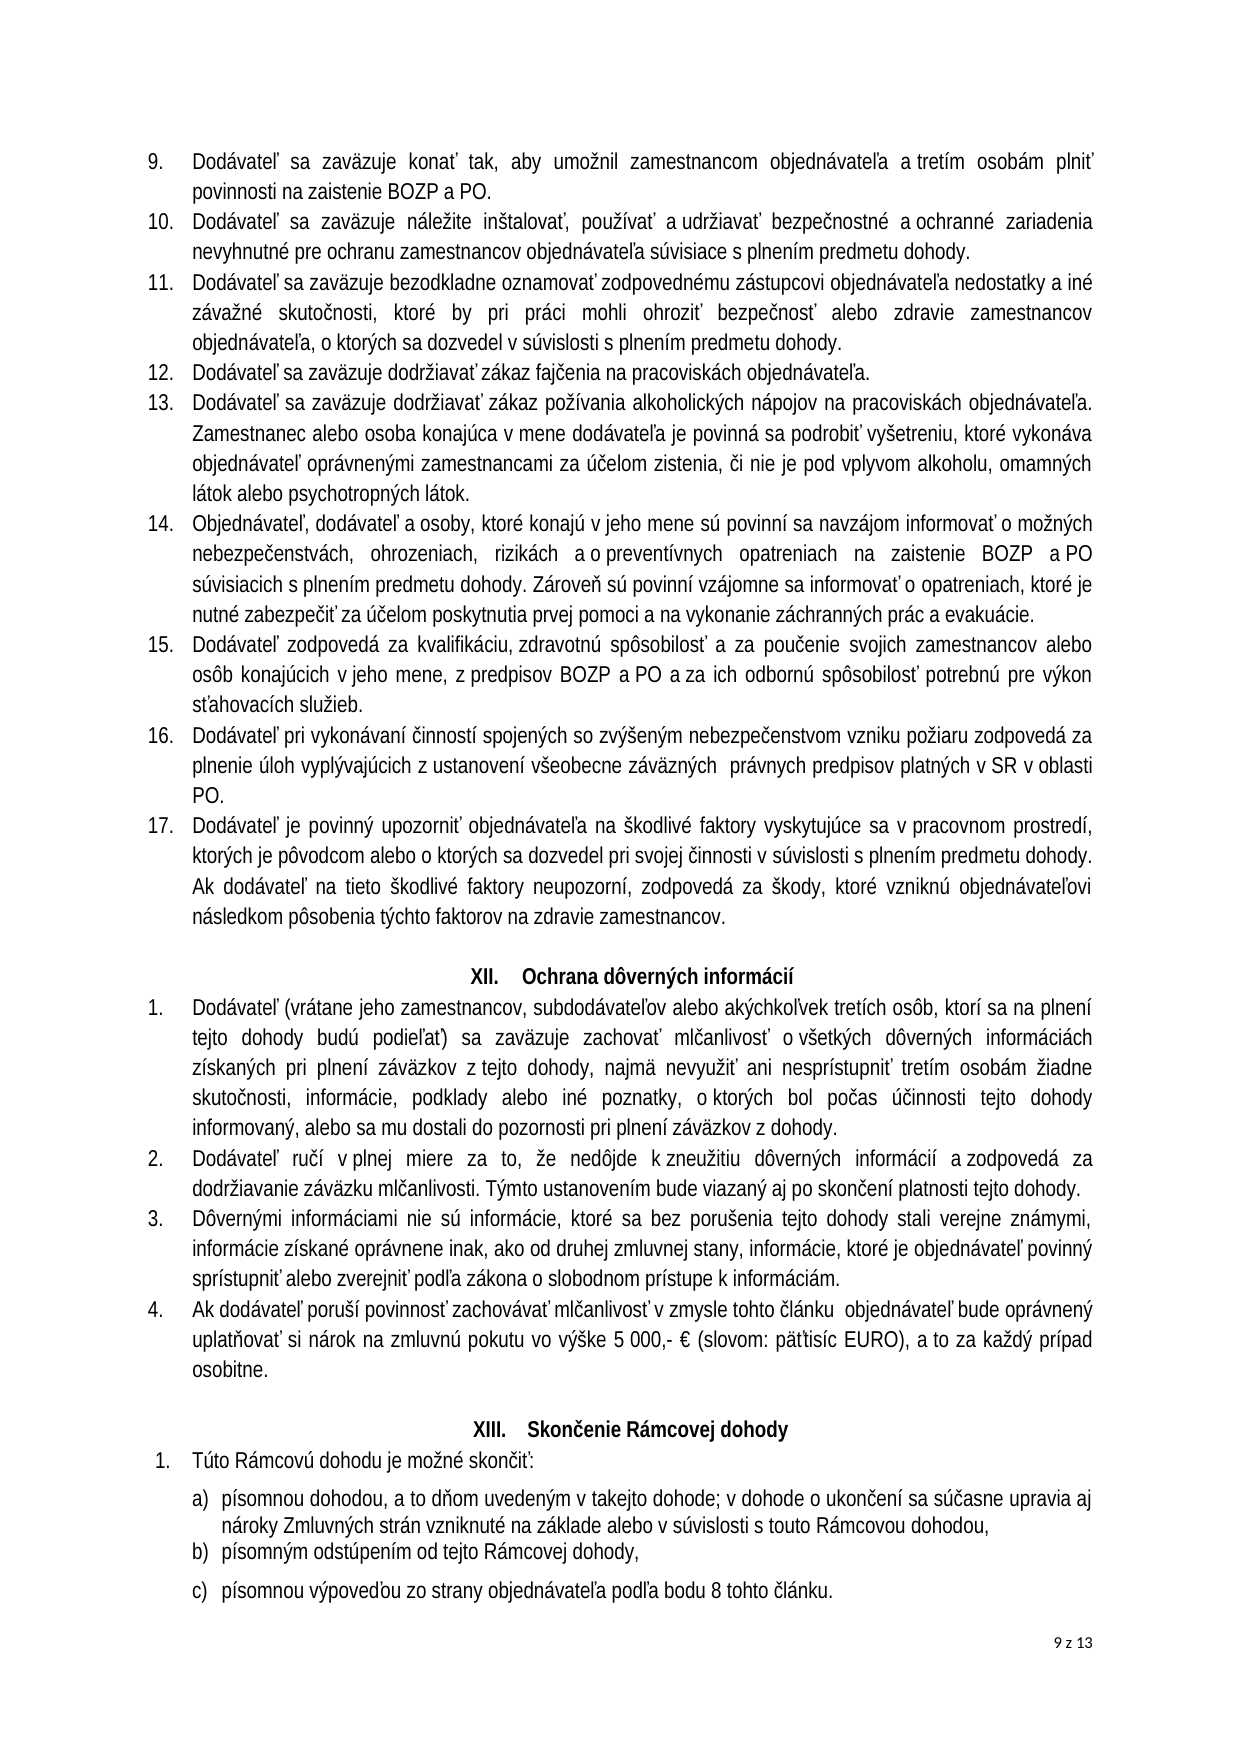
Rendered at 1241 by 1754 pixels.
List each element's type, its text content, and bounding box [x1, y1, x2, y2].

text b) písomným odstúpením od tejto Rámcovej dohody, [192, 1538, 1093, 1564]
list Dodávateľ (vrátane jeho zamestnancov, subdodávateľov alebo akýchkoľvek tretích osôb, ktorí sa na plnení tejto dohody budú podieľať) sa zaväzuje zachovať mlčanlivosť o všetkých dôverných informáciách získaných pri plnení záväzkov z tejto dohody, najmä nevyužiť ani nesprístupniť tretím osobám žiadne skutočnosti, informácie, podklady alebo iné poznatky, o ktorých bol počas účinnosti tejto dohody informovaný, alebo sa mu dostali do pozornosti pri plnení záväzkov z dohody. [148, 993, 1093, 1141]
list Dodávateľ sa zaväzuje bezodkladne oznamovať zodpovednému zástupcovi objednávateľa nedostatky a iné závažné skutočnosti, ktoré by pri práci mohli ohroziť bezpečnosť alebo zdravie zamestnancov objednávateľa, o ktorých sa dozvedel v súvislosti s plnením predmetu dohody. [148, 268, 1093, 355]
list Dodávateľ sa zaväzuje dodržiavať zákaz fajčenia na pracoviskách objednávateľa. [148, 359, 1093, 385]
list Dodávateľ pri vykonávaní činností spojených so zvýšeným nebezpečenstvom vzniku požiaru zodpovedá za plnenie úloh vyplývajúcich z ustanovení všeobecne záväzných právnych predpisov platných v SR v oblasti PO. [148, 722, 1093, 808]
list Skončenie Rámcovej dohody [185, 1416, 1093, 1443]
list Objednávateľ, dodávateľ a osoby, ktoré konajú v jeho mene sú povinní sa navzájom informovať o možných nebezpečenstvách, ohrozeniach, rizikách a o preventívnych opatreniach na zaistenie BOZP a PO súvisiacich s plnením predmetu dohody. Zároveň sú povinní vzájomne sa informovať o opatreniach, ktoré je nutné zabezpečiť za účelom poskytnutia prvej pomoci a na vykonanie záchranných prác a evakuácie. [148, 510, 1093, 627]
list Ak dodávateľ poruší povinnosť zachovávať mlčanlivosť v zmysle tohto článku objednávateľ bude oprávnený uplatňovať si nárok na zmluvnú pokutu vo výške 5 000,- € (slovom: päťtisíc EURO), a to za každý prípad osobitne. [148, 1296, 1093, 1382]
list Dodávateľ sa zaväzuje náležite inštalovať, používať a udržiavať bezpečnostné a ochranné zariadenia nevyhnutné pre ochranu zamestnancov objednávateľa súvisiace s plnením predmetu dohody. [148, 208, 1093, 264]
list Dodávateľ sa zaväzuje konať tak, aby umožnil zamestnancom objednávateľa a tretím osobám plniť povinnosti na zaistenie BOZP a PO. [148, 148, 1093, 204]
text a) písomnou dohodou, a to dňom uvedeným v takejto dohode; v dohode o ukončení sa súčasne upravia aj nároky Zmluvných strán vzniknuté na základe alebo v súvislosti s touto Rámcovou dohodou, [192, 1485, 1093, 1538]
list Túto Rámcovú dohodu je možné skončiť: [155, 1447, 1093, 1473]
list Dodávateľ sa zaväzuje dodržiavať zákaz požívania alkoholických nápojov na pracoviskách objednávateľa. Zamestnanec alebo osoba konajúca v mene dodávateľa je povinná sa podrobiť vyšetreniu, ktoré vykonáva objednávateľ oprávnenými zamestnancami za účelom zistenia, či nie je pod vplyvom alkoholu, omamných látok alebo psychotropných látok. [148, 389, 1093, 506]
list Ochrana dôverných informácií [185, 963, 1093, 989]
text c) písomnou výpoveďou zo strany objednávateľa podľa bodu 8 tohto článku. [192, 1577, 1093, 1603]
list Dodávateľ zodpovedá za kvalifikáciu, zdravotnú spôsobilosť a za poučenie svojich zamestnancov alebo osôb konajúcich v jeho mene, z predpisov BOZP a PO a za ich odbornú spôsobilosť potrebnú pre výkon sťahovacích služieb. [148, 631, 1093, 718]
list Dodávateľ ručí v plnej miere za to, že nedôjde k zneužitiu dôverných informácií a zodpovedá za dodržiavanie záväzku mlčanlivosti. Týmto ustanovením bude viazaný aj po skončení platnosti tejto dohody. [148, 1144, 1093, 1201]
list Dodávateľ je povinný upozorniť objednávateľa na škodlivé faktory vyskytujúce sa v pracovnom prostredí, ktorých je pôvodcom alebo o ktorých sa dozvedel pri svojej činnosti v súvislosti s plnením predmetu dohody. Ak dodávateľ na tieto škodlivé faktory neupozorní, zodpovedá za škody, ktoré vzniknú objednávateľovi následkom pôsobenia týchto faktorov na zdravie zamestnancov. [148, 812, 1093, 929]
list Dôvernými informáciami nie sú informácie, ktoré sa bez porušenia tejto dohody stali verejne známymi, informácie získané oprávnene inak, ako od druhej zmluvnej stany, informácie, ktoré je objednávateľ povinný sprístupniť alebo zverejniť podľa zákona o slobodnom prístupe k informáciám. [148, 1205, 1093, 1292]
